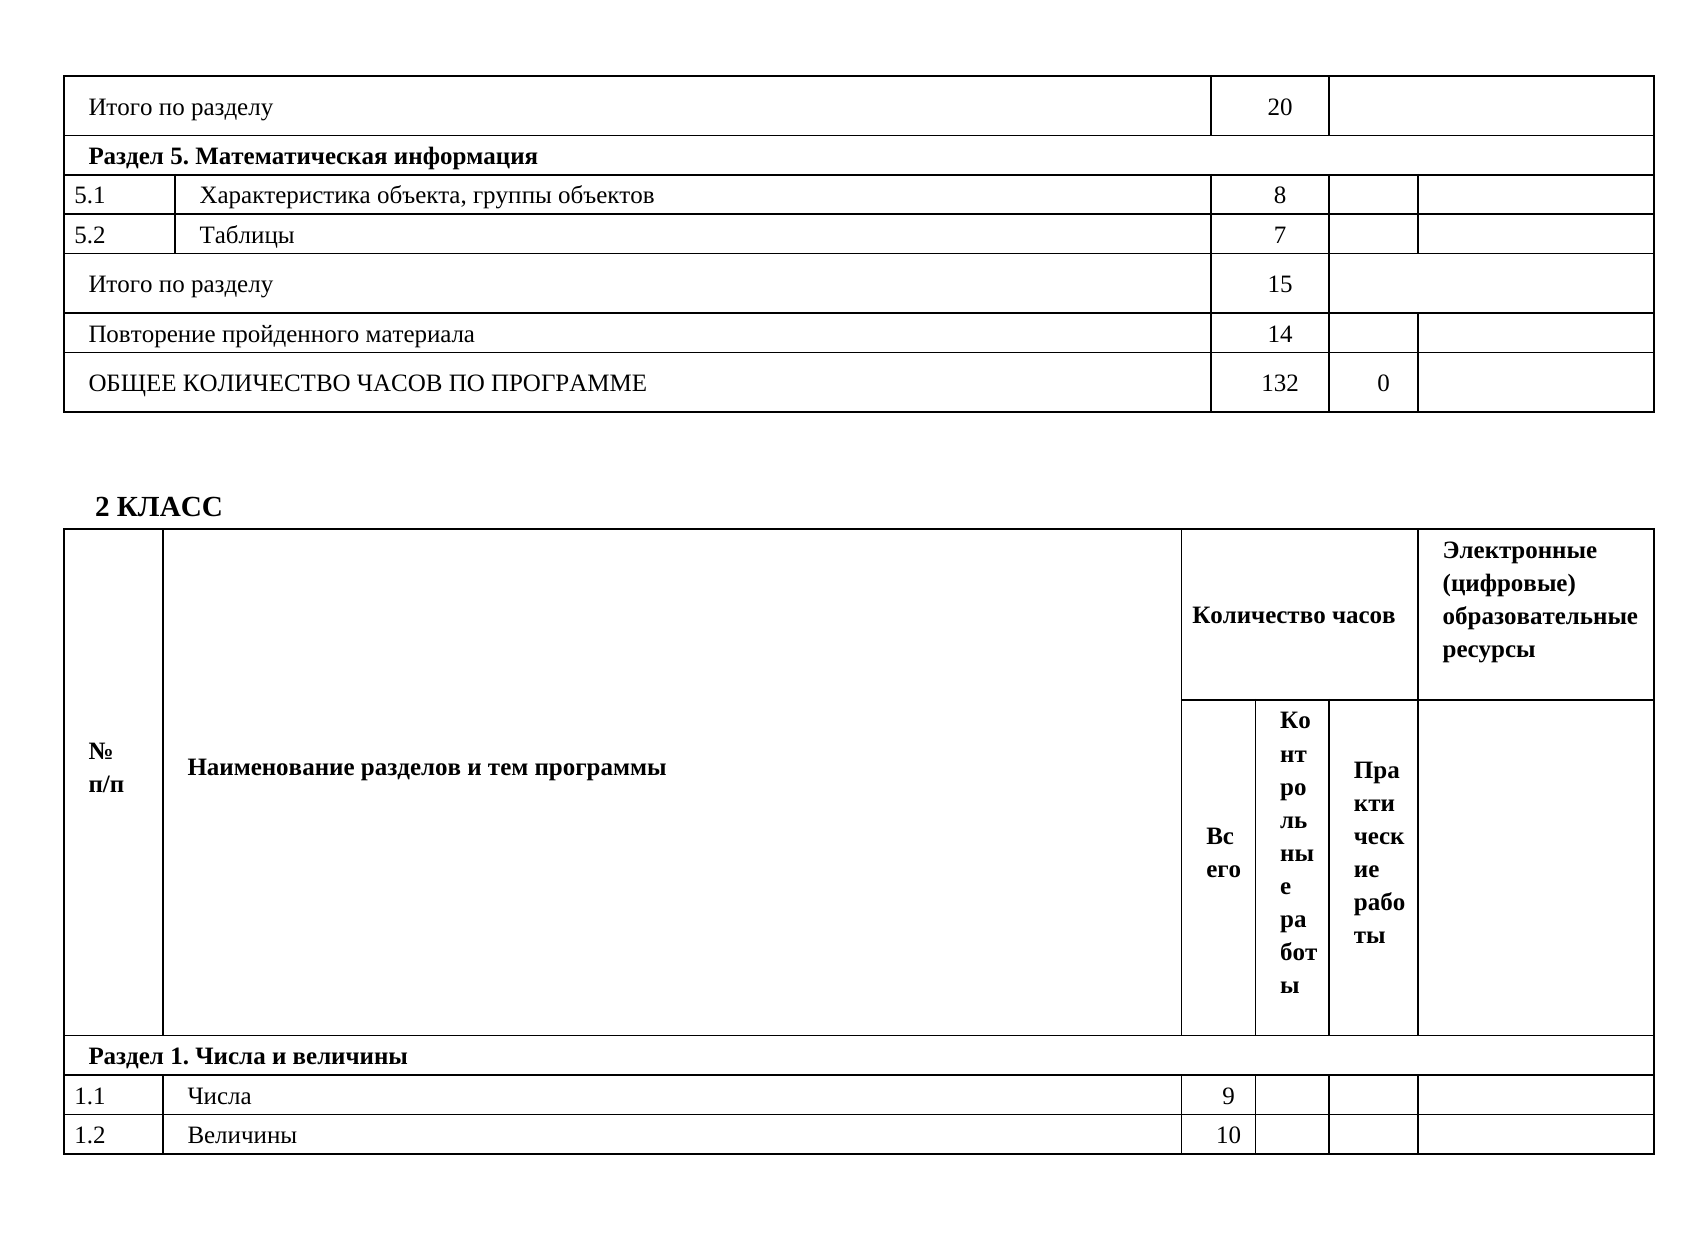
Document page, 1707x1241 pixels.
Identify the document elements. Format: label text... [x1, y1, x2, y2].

table_cell 15 [1212, 254, 1328, 312]
table_cell Раздел 5. Математическая информация [65, 136, 1653, 174]
table_cell 20 [1212, 77, 1328, 134]
table_header Электронные (цифровые) образовательные ресурсы [1419, 530, 1653, 699]
table_cell [1419, 353, 1653, 411]
table_cell Итого по разделу [65, 254, 1210, 312]
table_cell [1256, 1076, 1328, 1113]
table_header № п/п [65, 530, 162, 1035]
table_cell Итого по разделу [65, 77, 1210, 134]
table_cell ОБЩЕЕ КОЛИЧЕСТВО ЧАСОВ ПО ПРОГРАММЕ [65, 353, 1210, 411]
table_cell [1419, 701, 1653, 1035]
table_cell [1419, 314, 1653, 351]
table_cell Всего [1182, 701, 1255, 1035]
table_cell [1256, 1115, 1328, 1153]
table_cell 5.1 [65, 176, 174, 213]
table_cell [1419, 176, 1653, 213]
table_cell [1419, 1076, 1653, 1113]
table_cell 7 [1212, 215, 1328, 253]
table_cell 14 [1212, 314, 1328, 351]
table_cell [1330, 254, 1653, 312]
table_cell Числа [164, 1076, 1181, 1113]
table_cell [1330, 1115, 1417, 1153]
table_cell [1330, 77, 1653, 134]
table_cell 8 [1212, 176, 1328, 213]
table_cell 9 [1182, 1076, 1255, 1113]
table_cell 132 [1212, 353, 1328, 411]
table_cell [1419, 1115, 1653, 1153]
text 2 КЛАСС [87, 489, 1632, 523]
table_cell Раздел 1. Числа и величины [65, 1036, 1653, 1074]
table_header Наименование разделов и тем программы [164, 530, 1181, 1035]
table_header Количество часов [1182, 530, 1417, 699]
table_cell 10 [1182, 1115, 1255, 1153]
table_cell [1330, 215, 1417, 253]
table_cell [1330, 176, 1417, 213]
table_cell 5.2 [65, 215, 174, 253]
table_cell [1330, 314, 1417, 351]
table_cell [1330, 1076, 1417, 1113]
table_cell Контрольные работы [1256, 701, 1328, 1035]
table_cell [1419, 215, 1653, 253]
table_cell 0 [1330, 353, 1417, 411]
table_cell Таблицы [176, 215, 1210, 253]
table_cell Характеристика объекта, группы объектов [176, 176, 1210, 213]
table_cell Величины [164, 1115, 1181, 1153]
table_cell 1.2 [65, 1115, 162, 1153]
table_cell Повторение пройденного материала [65, 314, 1210, 351]
table_cell Практические работы [1330, 701, 1417, 1035]
table_cell 1.1 [65, 1076, 162, 1113]
